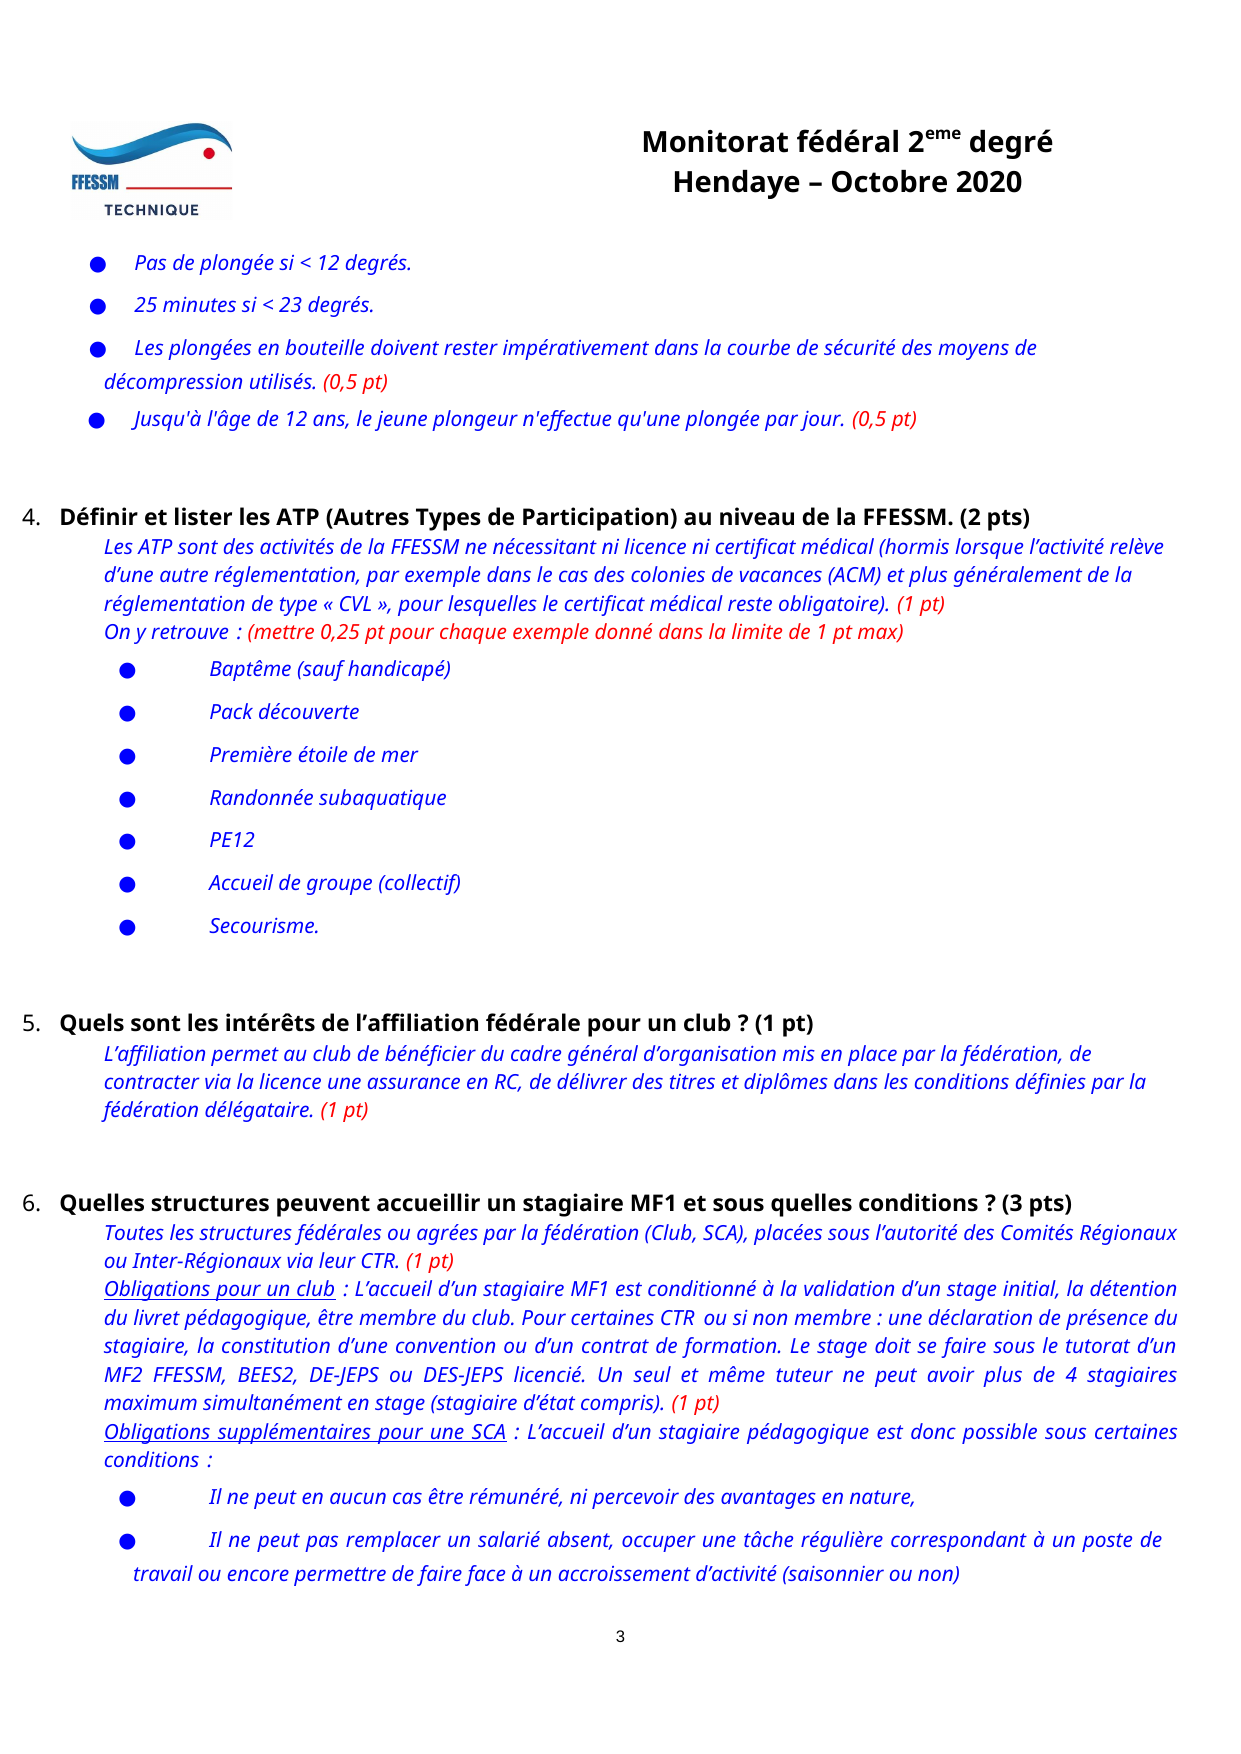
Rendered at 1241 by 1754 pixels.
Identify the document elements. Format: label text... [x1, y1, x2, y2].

list Il ne peut pas remplacer un salarié absent, occuper une tâche régulière correspondant à un poste de travail ou encore permettre de faire face à un accroissement d’activité (saisonnier ou non) [118, 1516, 1167, 1587]
text Toutes les structures fédérales ou agrées par la fédération (Club, SCA), placées sous l’autorité des Comités Régionaux ou Inter-Régionaux via leur CTR. (1 pt) [103, 1218, 1181, 1274]
text L’affiliation permet au club de bénéficier du cadre général d’organisation mis en place par la fédération, de contracter via la licence une assurance en RC, de délivrer des titres et diplômes dans les conditions définies par la fédération délégataire. (1 pt) [103, 1039, 1181, 1124]
text Obligations pour un club : L’accueil d’un stagiaire MF1 est conditionné à la validation d’un stage initial, la détention du livret pédagogique, être membre du club. Pour certaines CTR ou si non membre : une déclaration de présence du stagiaire, la constitution d’une convention ou d’un contrat de formation. Le stage doit se faire sous le tutorat d’un MF2 FFESSM, BEES2, DE-JEPS ou DES-JEPS licencié. Un seul et même tuteur ne peut avoir plus de 4 stagiaires maximum simultanément en stage (stagiaire d’état compris). (1 pt) [103, 1274, 1181, 1417]
list Première étoile de mer [118, 731, 1181, 774]
list PE12 [118, 817, 1181, 859]
list Il ne peut en aucun cas être rémunéré, ni percevoir des avantages en nature, [118, 1474, 1167, 1516]
list Quels sont les intérêts de l’affiliation fédérale pour un club ? (1 pt) [22, 1007, 1181, 1039]
list Randonnée subaquatique [118, 774, 1181, 817]
picture [70, 121, 233, 220]
list Les plongées en bouteille doivent rester impérativement dans la courbe de sécurité des moyens de décompression utilisés. (0,5 pt) [89, 324, 1181, 396]
list Pack découverte [118, 689, 1181, 731]
list 25 minutes si < 23 degrés. [89, 282, 1181, 324]
text Les ATP sont des activités de la FFESSM ne nécessitant ni licence ni certificat médical (hormis lorsque l’activité relève d’une autre réglementation, par exemple dans le cas des colonies de vacances (ACM) et plus généralement de la réglementation de type « CVL », pour lesquelles le certificat médical reste obligatoire). (1 pt) [103, 532, 1211, 617]
text Obligations supplémentaires pour une SCA : L’accueil d’un stagiaire pédagogique est donc possible sous certaines conditions : [103, 1417, 1181, 1474]
list Secourisme. [118, 902, 1181, 945]
list Quelles structures peuvent accueillir un stagiaire MF1 et sous quelles conditions ? (3 pts) [22, 1186, 1181, 1218]
list Pas de plongée si < 12 degrés. [89, 239, 1181, 282]
list Accueil de groupe (collectif) [118, 859, 1181, 902]
text On y retrouve : (mettre 0,25 pt pour chaque exemple donné dans la limite de 1 pt max) [103, 617, 1181, 646]
list Définir et lister les ATP (Autres Types de Participation) au niveau de la FFESSM. (2 pts) [22, 501, 1181, 532]
list Jusqu'à l'âge de 12 ans, le jeune plongeur n'effectue qu'une plongée par jour. (0,5 pt) [87, 396, 1181, 438]
list Baptême (sauf handicapé) [118, 646, 1181, 689]
